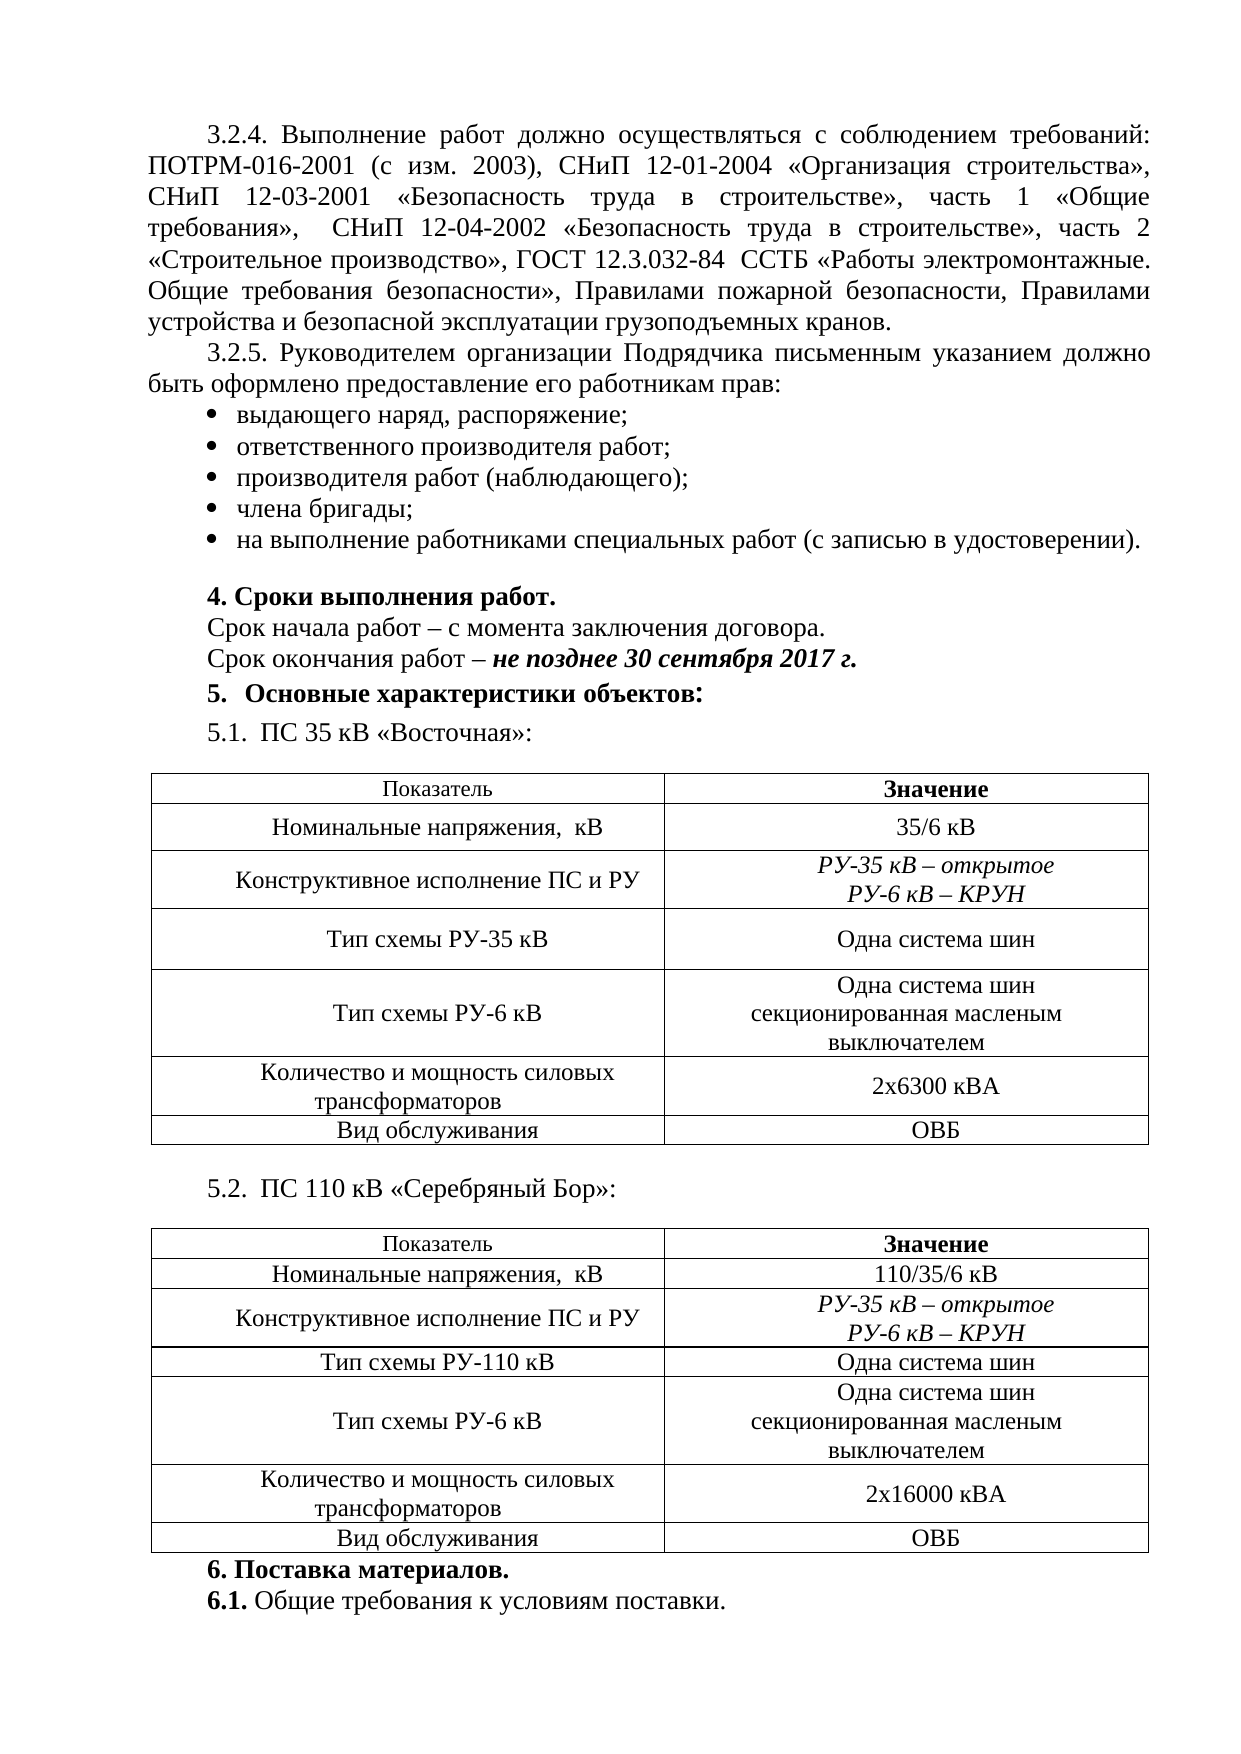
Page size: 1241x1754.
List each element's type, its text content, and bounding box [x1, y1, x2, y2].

table_header Значение [665, 774, 1148, 802]
list производителя работ (наблюдающего); [148, 461, 1152, 492]
list члена бригады; [148, 492, 1152, 523]
table_cell Номинальные напряжения, кВ [152, 1259, 664, 1288]
table_cell 2х16000 кВА [665, 1465, 1148, 1522]
list ПС 35 кВ «Восточная»: [148, 716, 1152, 747]
table_cell Вид обслуживания [152, 1116, 664, 1144]
table_cell Тип схемы РУ-6 кВ [152, 970, 664, 1056]
text 6.1. Общие требования к условиям поставки. [148, 1584, 1152, 1615]
table_cell 2х6300 кВА [665, 1057, 1148, 1114]
table_cell Одна система шин секционированная масленым выключателем [665, 970, 1148, 1056]
table_header Показатель [152, 1229, 664, 1258]
table_cell Тип схемы РУ-35 кВ [152, 909, 664, 969]
table_cell Тип схемы РУ-110 кВ [152, 1348, 664, 1376]
text Срок окончания работ – не позднее 30 сентября 2017 г. [148, 642, 1152, 674]
table_header Значение [665, 1229, 1148, 1258]
list на выполнение работниками специальных работ (с записью в удостоверении). [207, 523, 1152, 555]
table_cell Конструктивное исполнение ПС и РУ [152, 851, 664, 908]
table_cell РУ-35 кВ – открытое РУ-6 кВ – КРУН [665, 1289, 1148, 1346]
table_cell Одна система шин [665, 1348, 1148, 1376]
text 3.2.4. Выполнение работ должно осуществляться с соблюдением требований: ПОТРМ-016-2001 (с изм. 2003), СНиП 12-01-2004 «Организация строительства», СНиП 12-03-2001 «Безопасность труда в строительстве», часть 1 «Общие требования», СНиП 12-04-2002 «Безопасность труда в строительстве», часть 2 «Строительное производство», ГОСТ 12.3.032-84 ССТБ «Работы электромонтажные. Общие требования безопасности», Правилами пожарной безопасности, Правилами устройства и безопасной эксплуатации грузоподъемных кранов. [148, 118, 1152, 336]
table_cell 35/6 кВ [665, 804, 1148, 849]
table_cell 110/35/6 кВ [665, 1259, 1148, 1288]
list выдающего наряд, распоряжение; [148, 398, 1152, 430]
table_cell Номинальные напряжения, кВ [152, 804, 664, 849]
table_cell Вид обслуживания [152, 1523, 664, 1552]
text 3.2.5. Руководителем организации Подрядчика письменным указанием должно быть оформлено предоставление его работникам прав: [148, 336, 1152, 398]
table_cell Одна система шин секционированная масленым выключателем [665, 1377, 1148, 1463]
text 4. Сроки выполнения работ. [148, 580, 1152, 611]
table_cell Количество и мощность силовых трансформаторов [152, 1057, 664, 1114]
text 6. Поставка материалов. [148, 1553, 1152, 1584]
table_cell Количество и мощность силовых трансформаторов [152, 1465, 664, 1522]
table_cell Одна система шин [665, 909, 1148, 969]
list ПС 110 кВ «Серебряный Бор»: [148, 1172, 1152, 1203]
table_cell Тип схемы РУ-6 кВ [152, 1377, 664, 1463]
table_cell Конструктивное исполнение ПС и РУ [152, 1289, 664, 1346]
table_cell РУ-35 кВ – открытое РУ-6 кВ – КРУН [665, 851, 1148, 908]
table_cell ОВБ [665, 1116, 1148, 1144]
table_cell ОВБ [665, 1523, 1148, 1552]
text Срок начала работ – с момента заключения договора. [148, 611, 1152, 642]
table_header Показатель [152, 774, 664, 802]
list ответственного производителя работ; [148, 430, 1152, 461]
list Основные характеристики объектов: [207, 674, 1152, 711]
